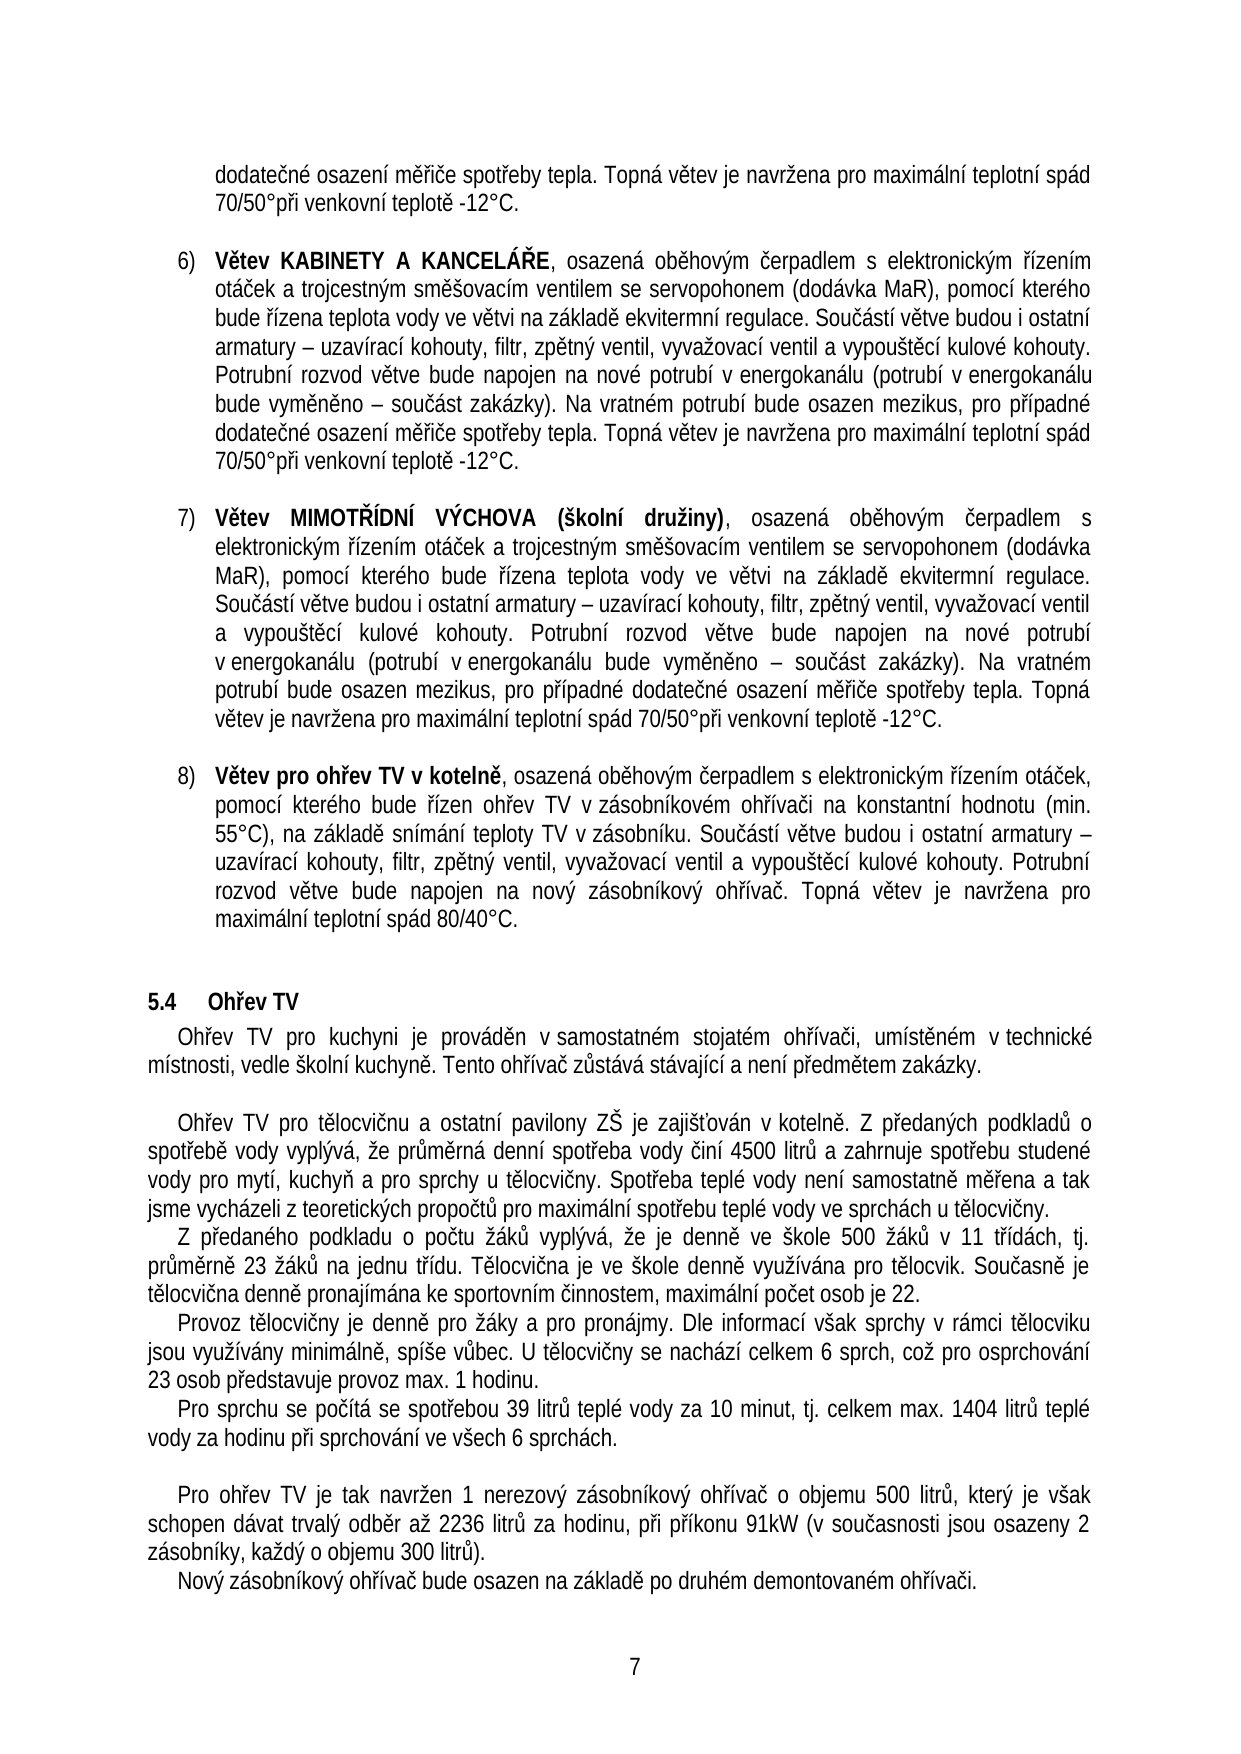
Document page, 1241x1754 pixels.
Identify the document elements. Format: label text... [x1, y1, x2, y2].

text Pro sprchu se počítá se spotřebou 39 litrů teplé vody za 10 minut, tj. celkem max. 1404 litrů teplé vody za hodinu při sprchování ve všech 6 sprchách. [148, 1394, 1092, 1451]
text Provoz tělocvičny je denně pro žáky a pro pronájmy. Dle informací však sprchy v rámci tělocviku jsou využívány minimálně, spíše vůbec. U tělocvičny se nachází celkem 6 sprch, což pro osprchování 23 osob představuje provoz max. 1 hodinu. [148, 1308, 1092, 1394]
list Větev pro ohřev TV v kotelně, osazená oběhovým čerpadlem s elektronickým řízením otáček, pomocí kterého bude řízen ohřev TV v zásobníkovém ohřívači na konstantní hodnotu (min. 55°C), na základě snímání teploty TV v zásobníku. Součástí větve budou i ostatní armatury – uzavírací kohouty, filtr, zpětný ventil, vyvažovací ventil a vypouštěcí kulové kohouty. Potrubní rozvod větve bude napojen na nový zásobníkový ohřívač. Topná větev je navržena pro maximální teplotní spád 80/40°C. [177, 761, 1092, 933]
text Nový zásobníkový ohřívač bude osazen na základě po druhém demontovaném ohřívači. [148, 1566, 1092, 1594]
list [177, 160, 1092, 217]
list Větev KABINETY A KANCELÁŘE, osazená oběhovým čerpadlem s elektronickým řízením otáček a trojcestným směšovacím ventilem se servopohonem (dodávka MaR), pomocí kterého bude řízena teplota vody ve větvi na základě ekvitermní regulace. Součástí větve budou i ostatní armatury – uzavírací kohouty, filtr, zpětný ventil, vyvažovací ventil a vypouštěcí kulové kohouty. Potrubní rozvod větve bude napojen na nové potrubí v energokanálu (potrubí v energokanálu bude vyměněno – součást zakázky). Na vratném potrubí bude osazen mezikus, pro případné dodatečné osazení měřiče spotřeby tepla. Topná větev je navržena pro maximální teplotní spád 70/50°při venkovní teplotě -12°C. [177, 246, 1092, 475]
list Větev MIMOTŘÍDNÍ VÝCHOVA (školní družiny), osazená oběhovým čerpadlem s elektronickým řízením otáček a trojcestným směšovacím ventilem se servopohonem (dodávka MaR), pomocí kterého bude řízena teplota vody ve větvi na základě ekvitermní regulace. Součástí větve budou i ostatní armatury – uzavírací kohouty, filtr, zpětný ventil, vyvažovací ventil a vypouštěcí kulové kohouty. Potrubní rozvod větve bude napojen na nové potrubí v energokanálu (potrubí v energokanálu bude vyměněno – součást zakázky). Na vratném potrubí bude osazen mezikus, pro případné dodatečné osazení měřiče spotřeby tepla. Topná větev je navržena pro maximální teplotní spád 70/50°při venkovní teplotě -12°C. [177, 503, 1092, 733]
subtitle Ohřev TV [148, 987, 1092, 1015]
text Pro ohřev TV je tak navržen 1 nerezový zásobníkový ohřívač o objemu 500 litrů, který je však schopen dávat trvalý odběr až 2236 litrů za hodinu, při příkonu 91kW (v současnosti jsou osazeny 2 zásobníky, každý o objemu 300 litrů). [148, 1480, 1092, 1566]
text Z předaného podkladu o počtu žáků vyplývá, že je denně ve škole 500 žáků v 11 třídách, tj. průměrně 23 žáků na jednu třídu. Tělocvična je ve škole denně využívána pro tělocvik. Současně je tělocvična denně pronajímána ke sportovním činnostem, maximální počet osob je 22. [148, 1222, 1092, 1308]
text Ohřev TV pro kuchyni je prováděn v samostatném stojatém ohřívači, umístěném v technické místnosti, vedle školní kuchyně. Tento ohřívač zůstává stávající a není předmětem zakázky. [148, 1022, 1092, 1079]
text Ohřev TV pro tělocvičnu a ostatní pavilony ZŠ je zajišťován v kotelně. Z předaných podkladů o spotřebě vody vyplývá, že průměrná denní spotřeba vody činí 4500 litrů a zahrnuje spotřebu studené vody pro mytí, kuchyň a pro sprchy u tělocvičny. Spotřeba teplé vody není samostatně měřena a tak jsme vycházeli z teoretických propočtů pro maximální spotřebu teplé vody ve sprchách u tělocvičny. [148, 1108, 1092, 1222]
